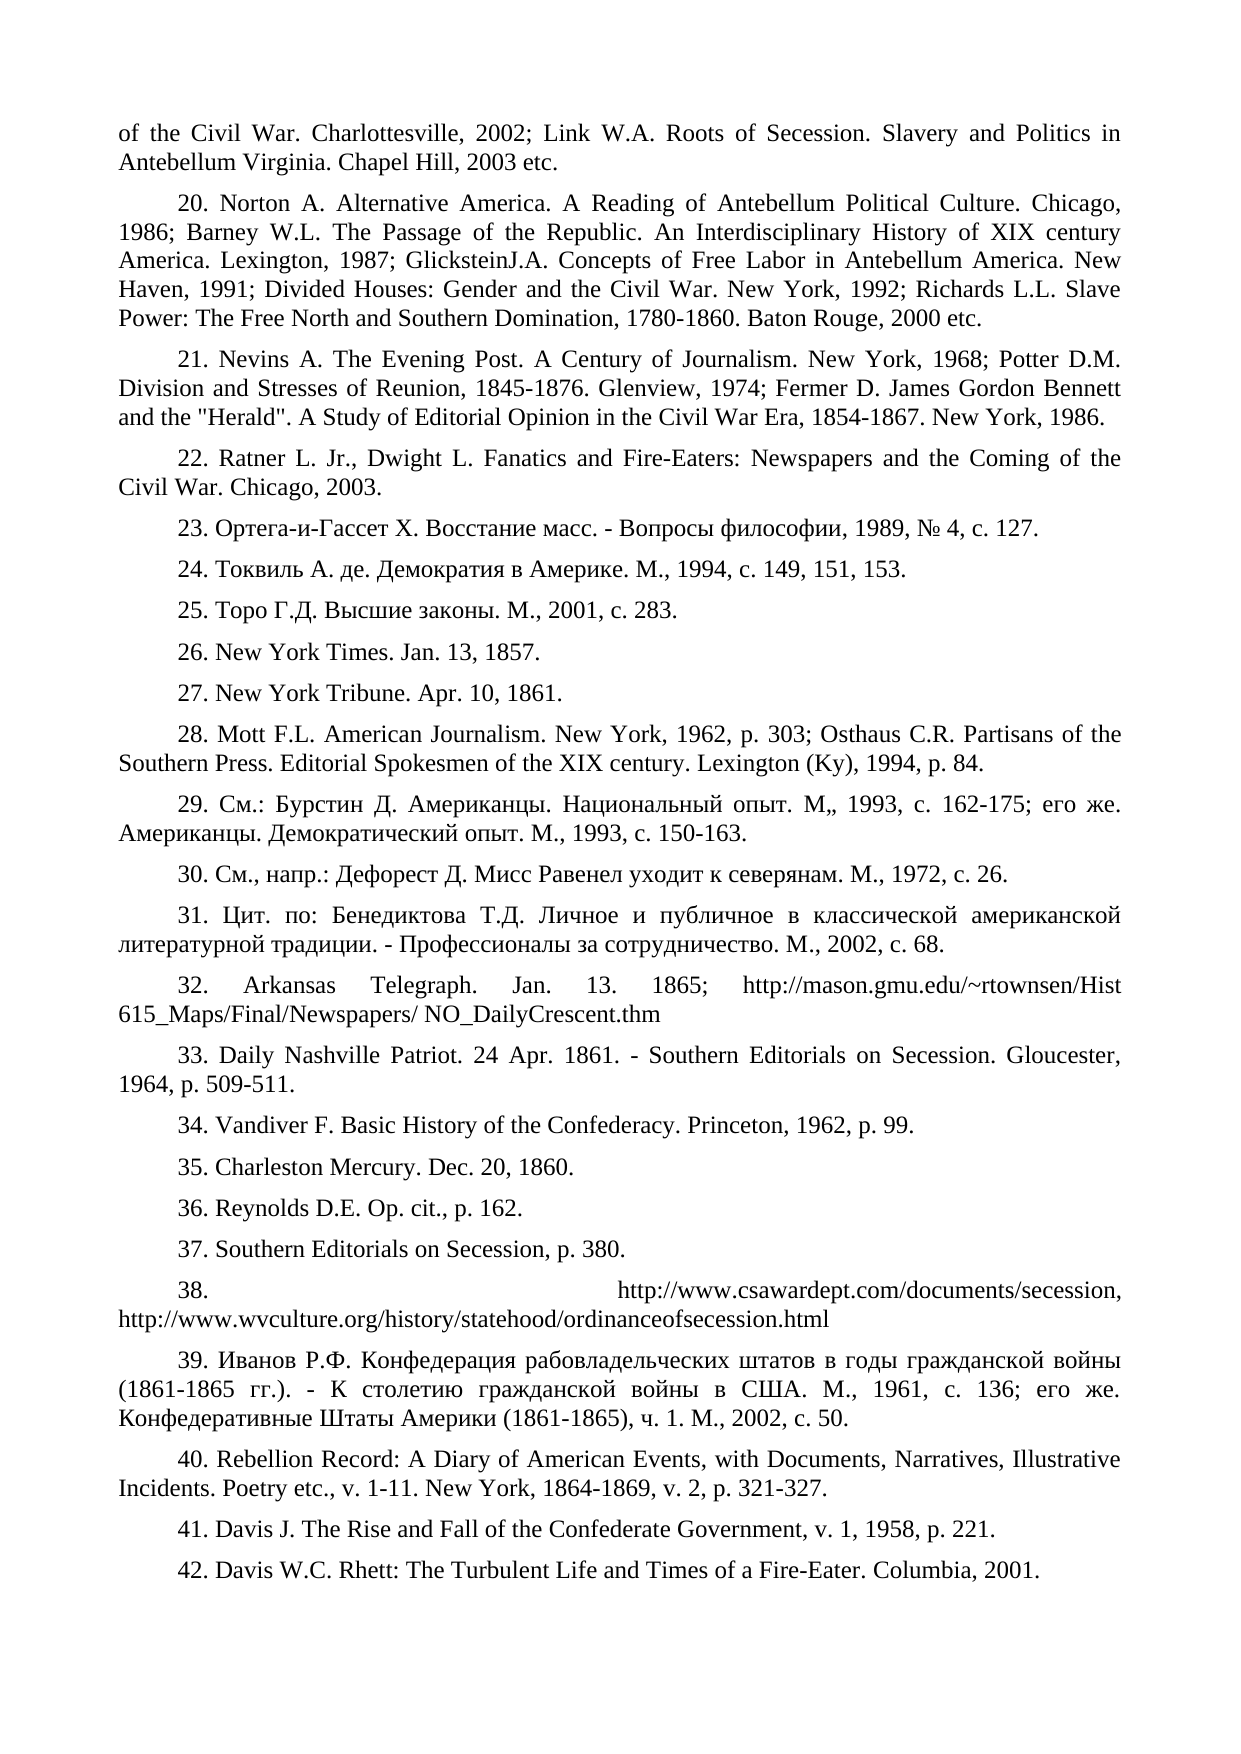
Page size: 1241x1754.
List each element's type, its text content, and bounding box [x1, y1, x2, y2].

text 39. Иванов Р.Ф. Конфедерация рабовладельческих штатов в годы гражданской войны (1861-1865 гг.). - К столетию гражданской войны в США. М., 1961, с. 136; его же. Конфедеративные Штаты Америки (1861-1865), ч. 1. М., 2002, с. 50. [118, 1346, 1122, 1432]
text 40. Rebellion Record: A Diary of American Events, with Documents, Narratives, Illustrative Incidents. Poetry etc., v. 1-11. New York, 1864-1869, v. 2, p. 321-327. [118, 1444, 1122, 1502]
text 20. Norton A. Alternative America. A Reading of Antebellum Political Culture. Chicago, 1986; Barney W.L. The Passage of the Republic. An Interdisciplinary History of XIX century America. Lexington, 1987; GlicksteinJ.A. Concepts of Free Labor in Antebellum America. New Haven, 1991; Divided Houses: Gender and the Civil War. New York, 1992; Richards L.L. Slave Power: The Free North and Southern Domination, 1780-1860. Baton Rouge, 2000 etc. [118, 188, 1122, 332]
text 32. Arkansas Telegraph. Jan. 13. 1865; http://mason.gmu.edu/~rtownsen/Hist 615_Maps/Final/Newspapers/ NO_DailyCrescent.thm [118, 971, 1122, 1028]
text 23. Ортега-и-Гассет X. Восстание масс. - Вопросы философии, 1989, № 4, с. 127. [118, 513, 1122, 542]
text 24. Токвиль А. де. Демократия в Америке. М., 1994, с. 149, 151, 153. [118, 554, 1122, 583]
text 36. Reynolds D.E. Op. cit., p. 162. [118, 1193, 1122, 1222]
text 21. Nevins A. The Evening Post. A Century of Journalism. New York, 1968; Potter D.M. Division and Stresses of Reunion, 1845-1876. Glenview, 1974; Fermer D. James Gordon Bennett and the "Herald". A Study of Editorial Opinion in the Civil War Era, 1854-1867. New York, 1986. [118, 344, 1122, 431]
text 25. Торо Г.Д. Высшие законы. М., 2001, с. 283. [118, 596, 1122, 624]
text 41. Davis J. The Rise and Fall of the Confederate Government, v. 1, 1958, p. 221. [118, 1514, 1122, 1543]
text 37. Southern Editorials on Secession, p. 380. [118, 1234, 1122, 1263]
text 30. См., напр.: Дефорест Д. Мисс Равенел уходит к северянам. М., 1972, с. 26. [118, 859, 1122, 888]
text 28. Mott F.L. American Journalism. New York, 1962, p. 303; Osthaus C.R. Partisans of the Southern Press. Editorial Spokesmen of the XIX century. Lexington (Ky), 1994, p. 84. [118, 719, 1122, 777]
text 27. New York Tribune. Apr. 10, 1861. [118, 678, 1122, 707]
text 38. http://www.csawardept.com/documents/secession, http://www.wvculture.org/history/statehood/ordinanceofsecession.html [118, 1276, 1122, 1333]
text 33. Daily Nashville Patriot. 24 Apr. 1861. - Southern Editorials on Secession. Gloucester, 1964, p. 509-511. [118, 1041, 1122, 1098]
text 42. Davis W.C. Rhett: The Turbulent Life and Times of a Fire-Eater. Columbia, 2001. [118, 1556, 1122, 1584]
text 26. New York Times. Jan. 13, 1857. [118, 637, 1122, 666]
text 31. Цит. по: Бенедиктова Т.Д. Личное и публичное в классической американской литературной традиции. - Профессионалы за сотрудничество. М., 2002, с. 68. [118, 901, 1122, 958]
text 29. См.: Бурстин Д. Американцы. Национальный опыт. М„ 1993, с. 162-175; его же. Американцы. Демократический опыт. М., 1993, с. 150-163. [118, 789, 1122, 847]
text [118, 118, 1122, 176]
text 35. Charleston Mercury. Dec. 20, 1860. [118, 1152, 1122, 1181]
text 34. Vandiver F. Basic History of the Confederacy. Princeton, 1962, p. 99. [118, 1111, 1122, 1139]
text 22. Ratner L. Jr., Dwight L. Fanatics and Fire-Eaters: Newspapers and the Coming of the Civil War. Chicago, 2003. [118, 443, 1122, 501]
